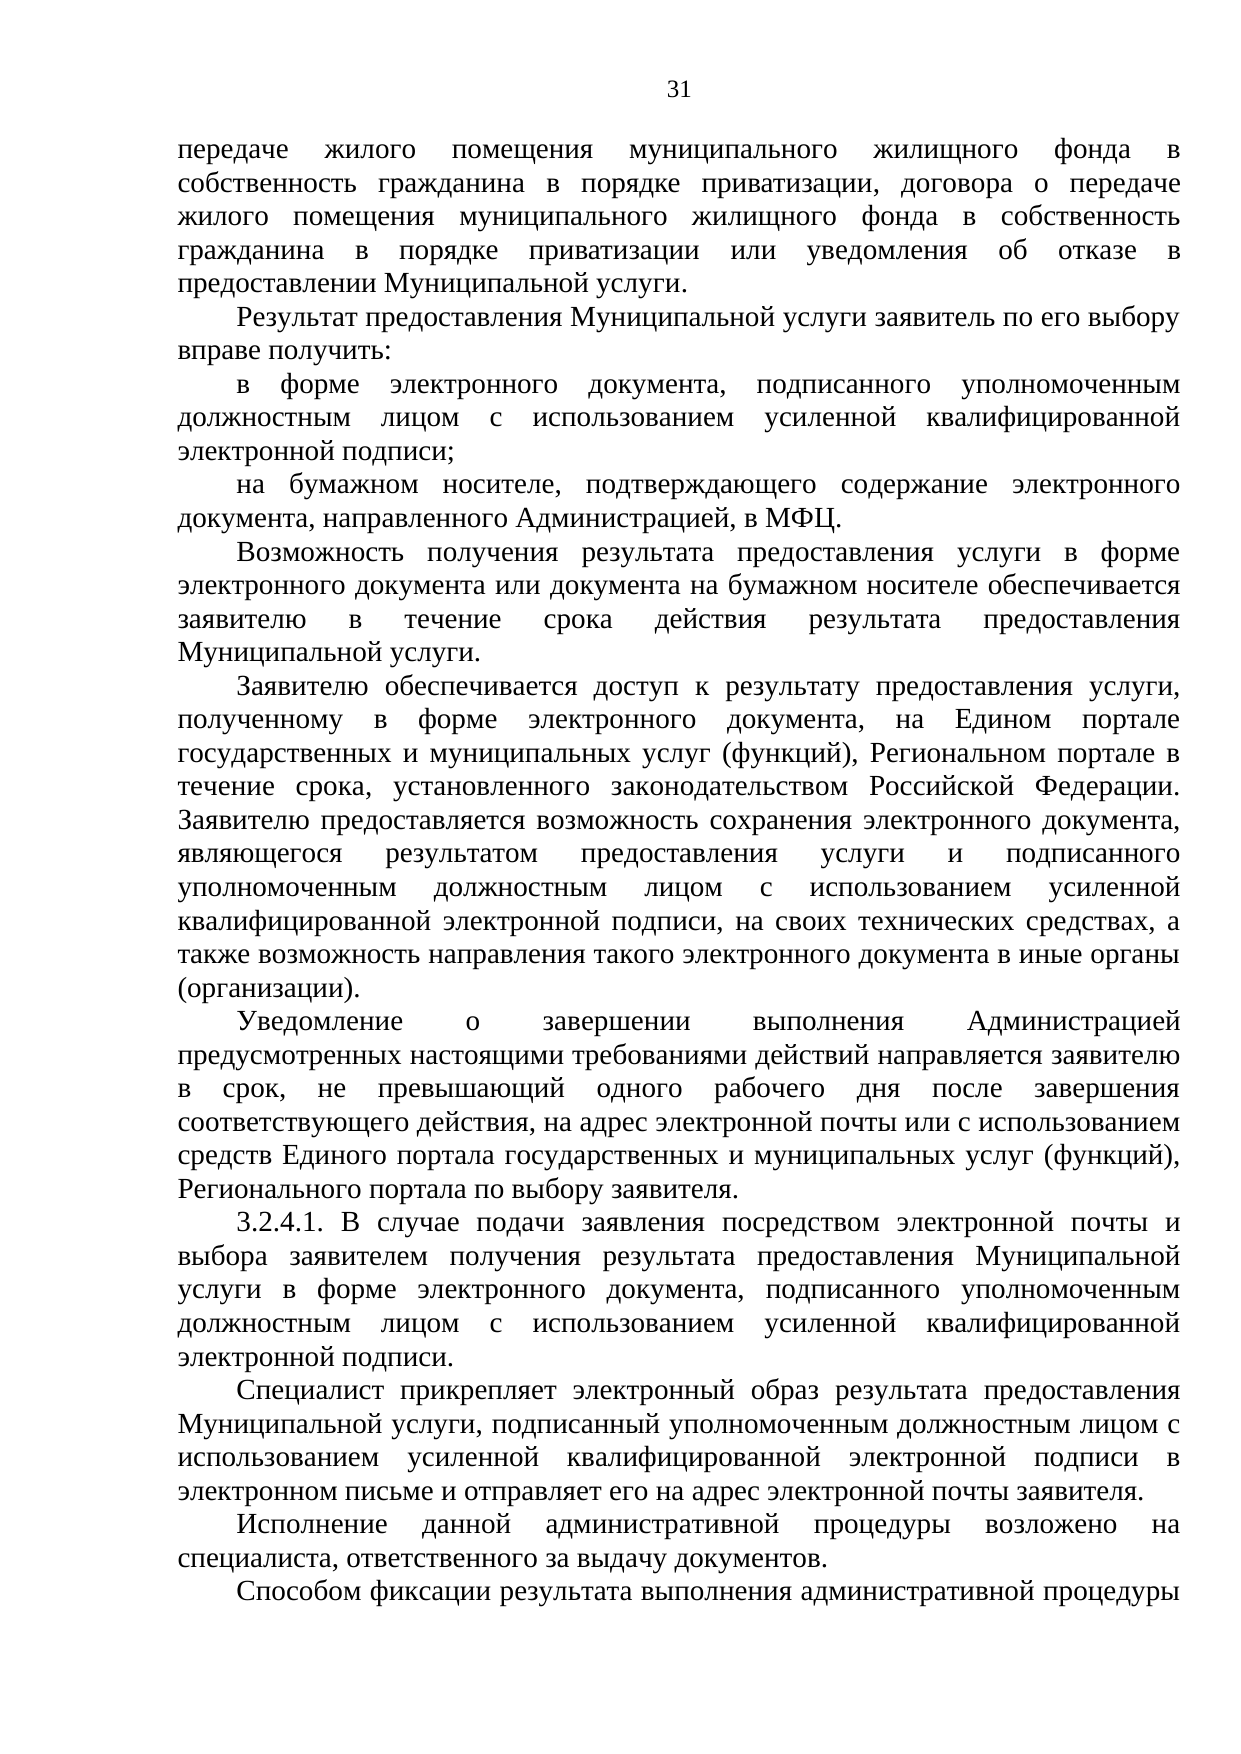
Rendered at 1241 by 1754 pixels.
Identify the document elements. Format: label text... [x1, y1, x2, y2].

text Результат предоставления Муниципальной услуги заявитель по его выбору вправе получить: [177, 299, 1181, 366]
text Исполнение данной административной процедуры возложено на специалиста, ответственного за выдачу документов. [177, 1506, 1181, 1573]
text Возможность получения результата предоставления услуги в форме электронного документа или документа на бумажном носителе обеспечивается заявителю в течение срока действия результата предоставления Муниципальной услуги. [177, 534, 1181, 668]
text Специалист прикрепляет электронный образ результата предоставления Муниципальной услуги, подписанный уполномоченным должностным лицом с использованием усиленной квалифицированной электронной подписи в электронном письме и отправляет его на адрес электронной почты заявителя. [177, 1372, 1181, 1506]
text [177, 1573, 1181, 1607]
text на бумажном носителе, подтверждающего содержание электронного документа, направленного Администрацией, в МФЦ. [177, 467, 1181, 534]
text 3.2.4.1. В случае подачи заявления посредством электронной почты и выбора заявителем получения результата предоставления Муниципальной услуги в форме электронного документа, подписанного уполномоченным должностным лицом с использованием усиленной квалифицированной электронной подписи. [177, 1204, 1181, 1372]
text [177, 131, 1181, 299]
text в форме электронного документа, подписанного уполномоченным должностным лицом с использованием усиленной квалифицированной электронной подписи; [177, 366, 1181, 467]
text Заявителю обеспечивается доступ к результату предоставления услуги, полученному в форме электронного документа, на Едином портале государственных и муниципальных услуг (функций), Региональном портале в течение срока, установленного законодательством Российской Федерации. Заявителю предоставляется возможность сохранения электронного документа, являющегося результатом предоставления услуги и подписанного уполномоченным должностным лицом с использованием усиленной квалифицированной электронной подписи, на своих технических средствах, а также возможность направления такого электронного документа в иные органы (организации). [177, 668, 1181, 1003]
text Уведомление о завершении выполнения Администрацией предусмотренных настоящими требованиями действий направляется заявителю в срок, не превышающий одного рабочего дня после завершения соответствующего действия, на адрес электронной почты или с использованием средств Единого портала государственных и муниципальных услуг (функций), Регионального портала по выбору заявителя. [177, 1003, 1181, 1204]
